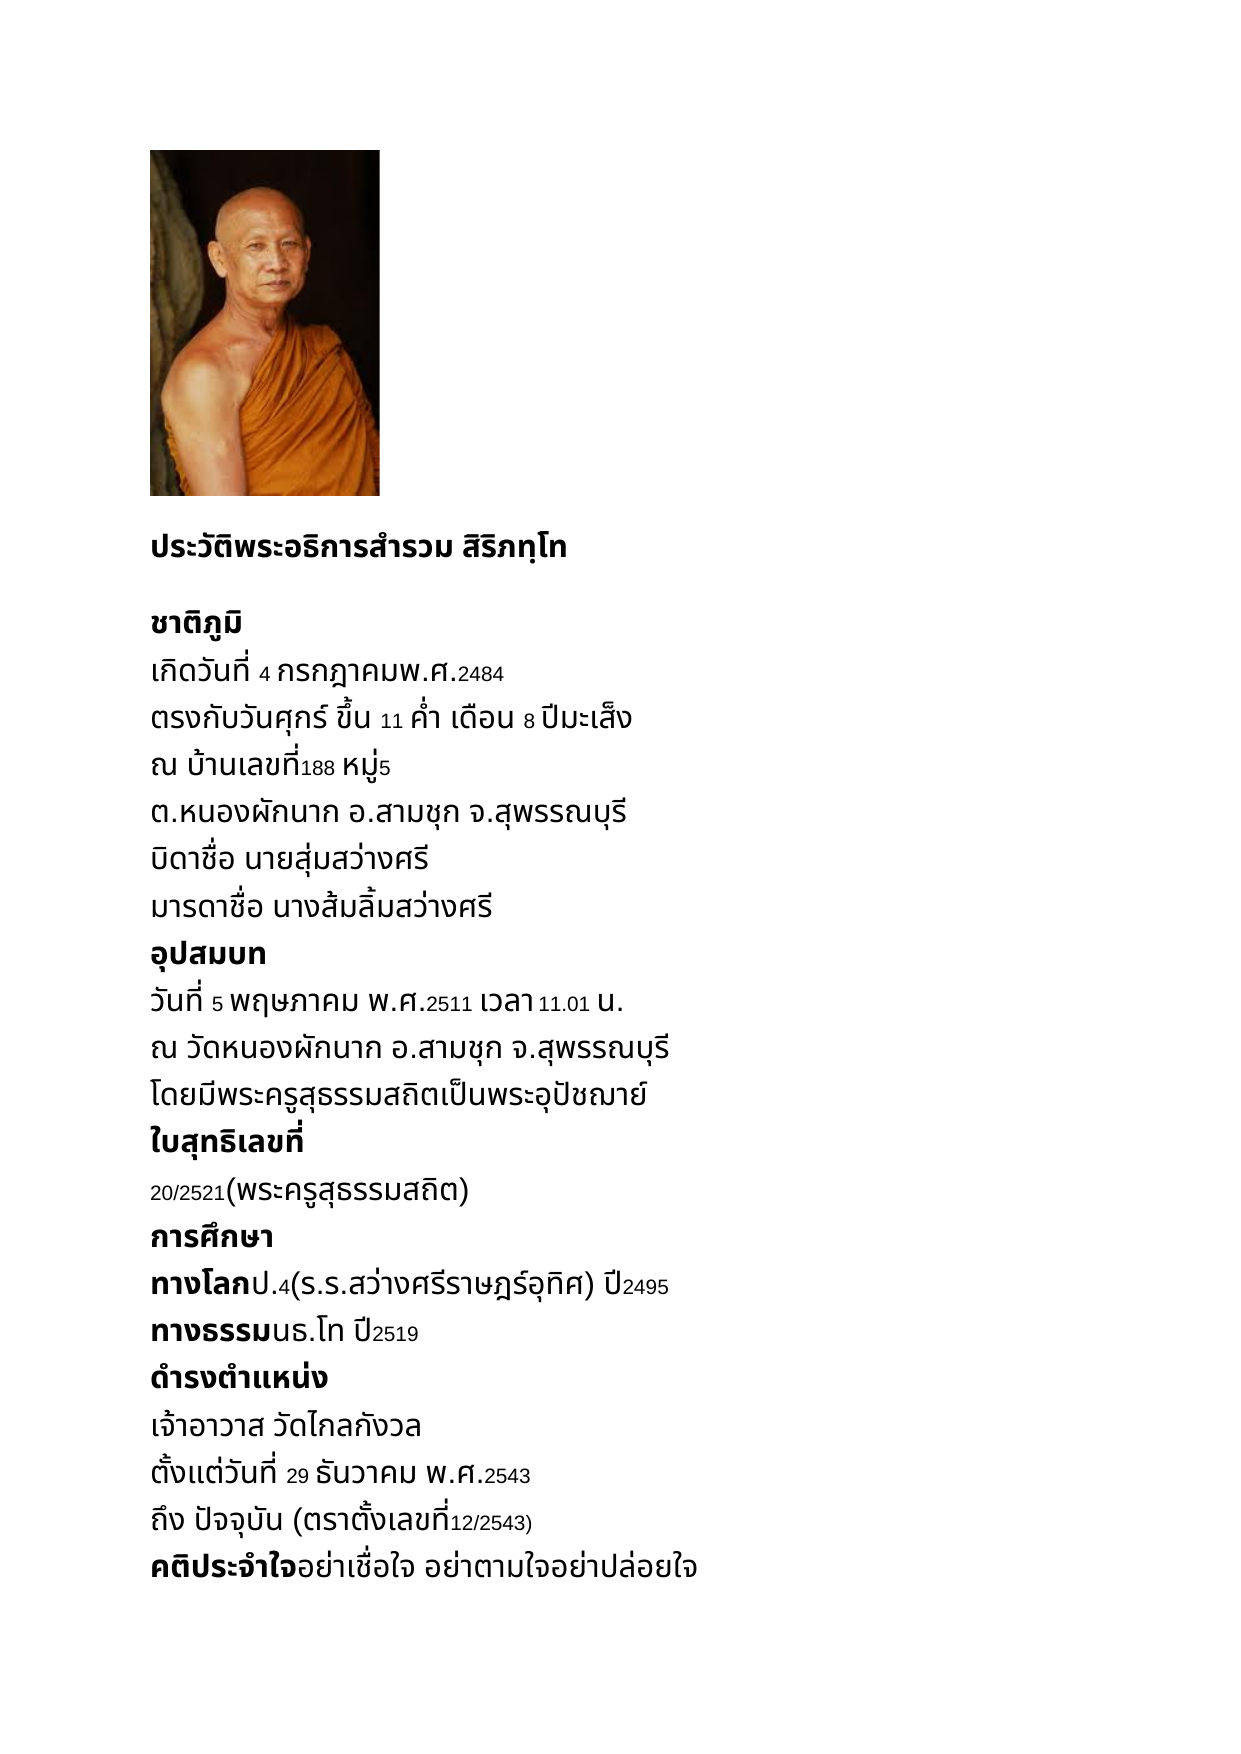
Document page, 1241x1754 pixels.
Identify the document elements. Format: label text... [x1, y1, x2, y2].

picture [150, 150, 380, 496]
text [150, 601, 1090, 1592]
text ‍ประวัติพระอธิการสำรวม สิริภทฺโท [150, 524, 1090, 572]
